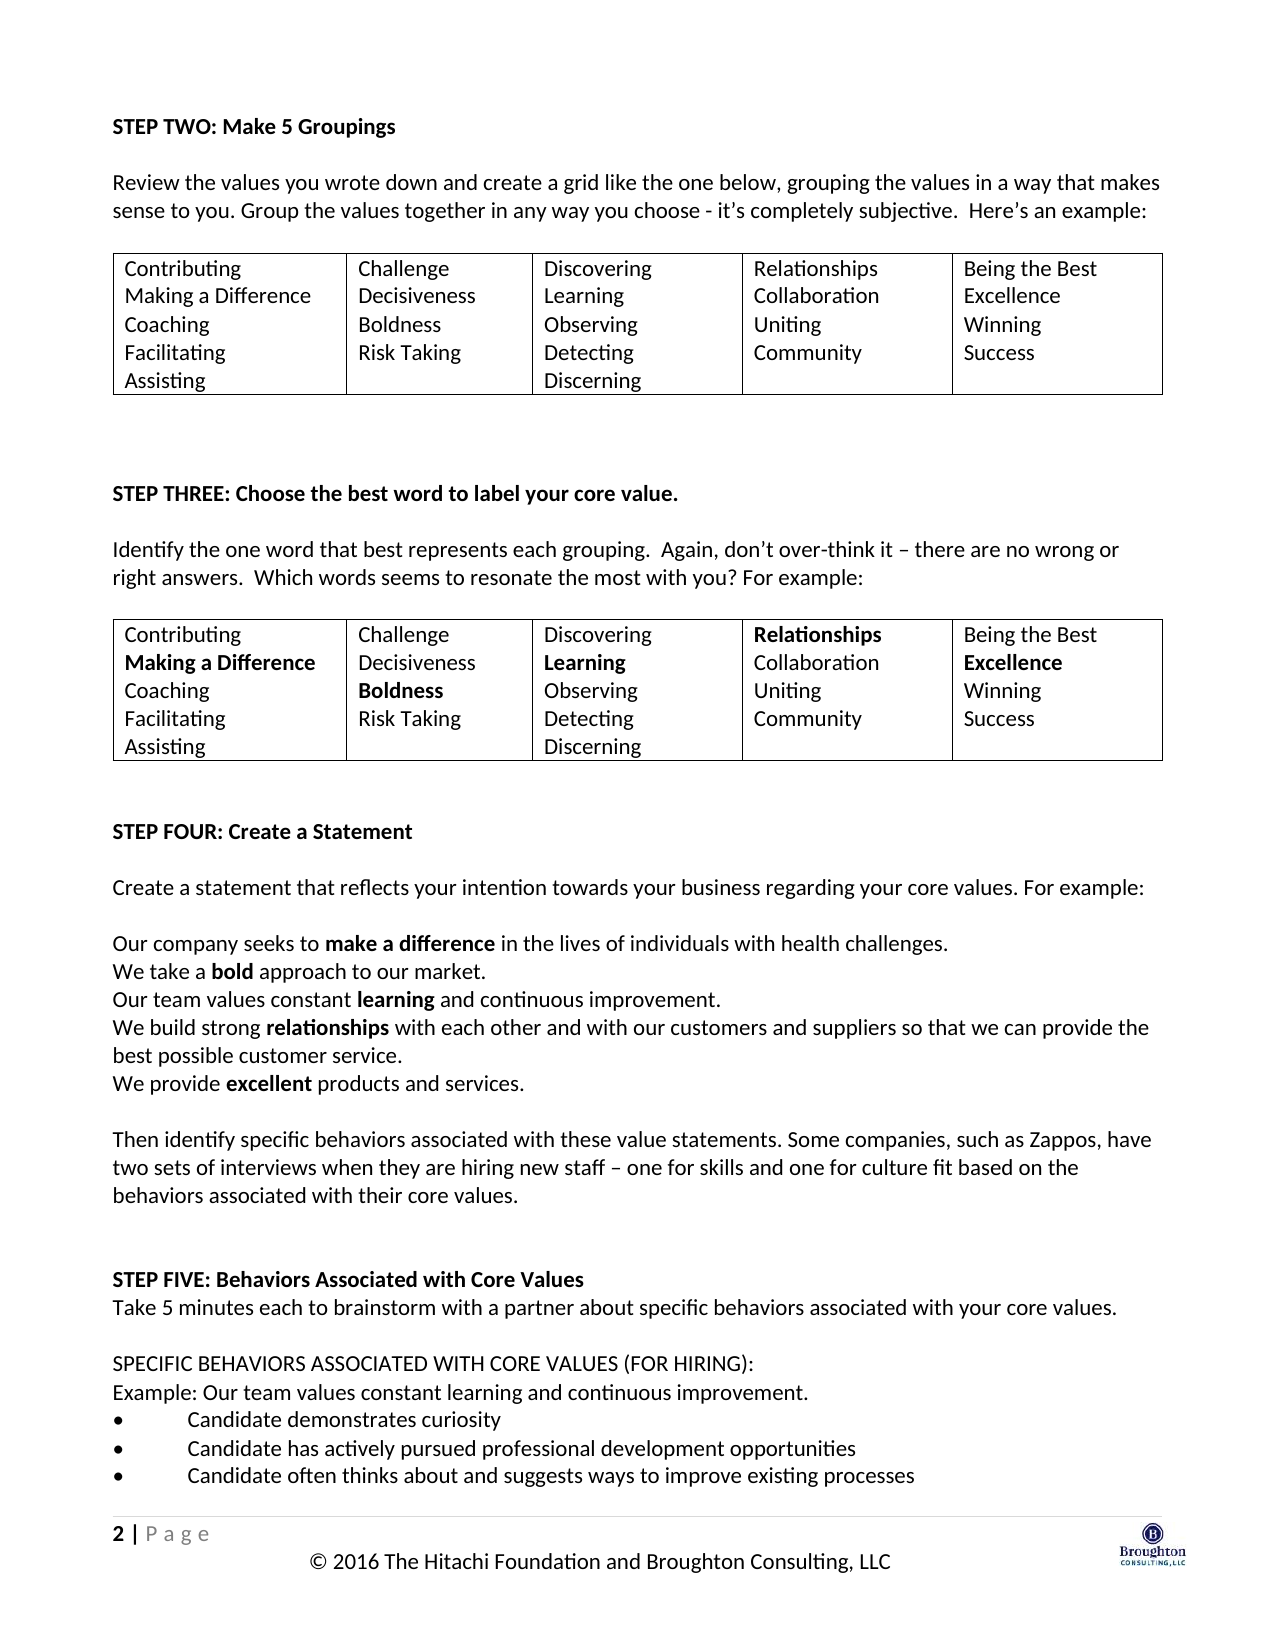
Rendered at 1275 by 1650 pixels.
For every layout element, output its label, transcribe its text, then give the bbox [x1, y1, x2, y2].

text Take 5 minutes each to brainstorm with a partner about specific behaviors associated with your core values. [112, 1293, 1162, 1322]
text Then identify specific behaviors associated with these value statements. Some companies, such as Zappos, have two sets of interviews when they are hiring new staff – one for skills and one for culture fit based on the behaviors associated with their core values. [112, 1125, 1162, 1209]
text STEP FOUR: Create a Statement [112, 817, 1162, 845]
text Example: Our team values constant learning and continuous improvement. [112, 1378, 1162, 1406]
table_header Relationships Collaboration Uniting Community [743, 620, 952, 760]
text Create a statement that reflects your intention towards your business regarding your core values. For example: [112, 873, 1162, 901]
text • Candidate has actively pursued professional development opportunities [112, 1434, 1162, 1462]
text Our company seeks to make a difference in the lives of individuals with health challenges. [112, 929, 1162, 957]
table_header Challenge Decisiveness Boldness Risk Taking [347, 254, 532, 394]
table_header Discovering Learning Observing Detecting Discerning [533, 254, 742, 394]
table_header Relationships Collaboration Uniting Community [743, 254, 952, 394]
text STEP THREE: Choose the best word to label your core value. [112, 479, 1162, 507]
table_header Challenge Decisiveness Boldness Risk Taking [347, 620, 532, 760]
text We provide excellent products and services. [112, 1069, 1162, 1097]
table_header Being the Best Excellence Winning Success [953, 620, 1162, 760]
picture [1118, 1522, 1187, 1567]
table_header Contributing Making a Difference Coaching Facilitating Assisting [114, 620, 346, 760]
text Identify the one word that best represents each grouping. Again, don’t over-think it – there are no wrong or right answers. Which words seems to resonate the most with you? For example: [112, 535, 1162, 591]
text Our team values constant learning and continuous improvement. [112, 985, 1162, 1013]
text Review the values you wrote down and create a grid like the one below, grouping the values in a way that makes sense to you. Group the values together in any way you choose - it’s completely subjective. Here’s an example: [112, 168, 1162, 224]
text • Candidate demonstrates curiosity [112, 1406, 1162, 1434]
table_header Contributing Making a Difference Coaching Facilitating Assisting [114, 254, 346, 394]
text STEP FIVE: Behaviors Associated with Core Values [112, 1266, 1162, 1293]
text We take a bold approach to our market. [112, 957, 1162, 985]
text • Candidate often thinks about and suggests ways to improve existing processes [112, 1462, 1162, 1490]
text SPECIFIC BEHAVIORS ASSOCIATED WITH CORE VALUES (FOR HIRING): [112, 1349, 1162, 1378]
table_header Being the Best Excellence Winning Success [953, 254, 1162, 394]
text STEP TWO: Make 5 Groupings [112, 112, 1162, 141]
text We build strong relationships with each other and with our customers and suppliers so that we can provide the best possible customer service. [112, 1013, 1162, 1069]
table_header Discovering Learning Observing Detecting Discerning [533, 620, 742, 760]
